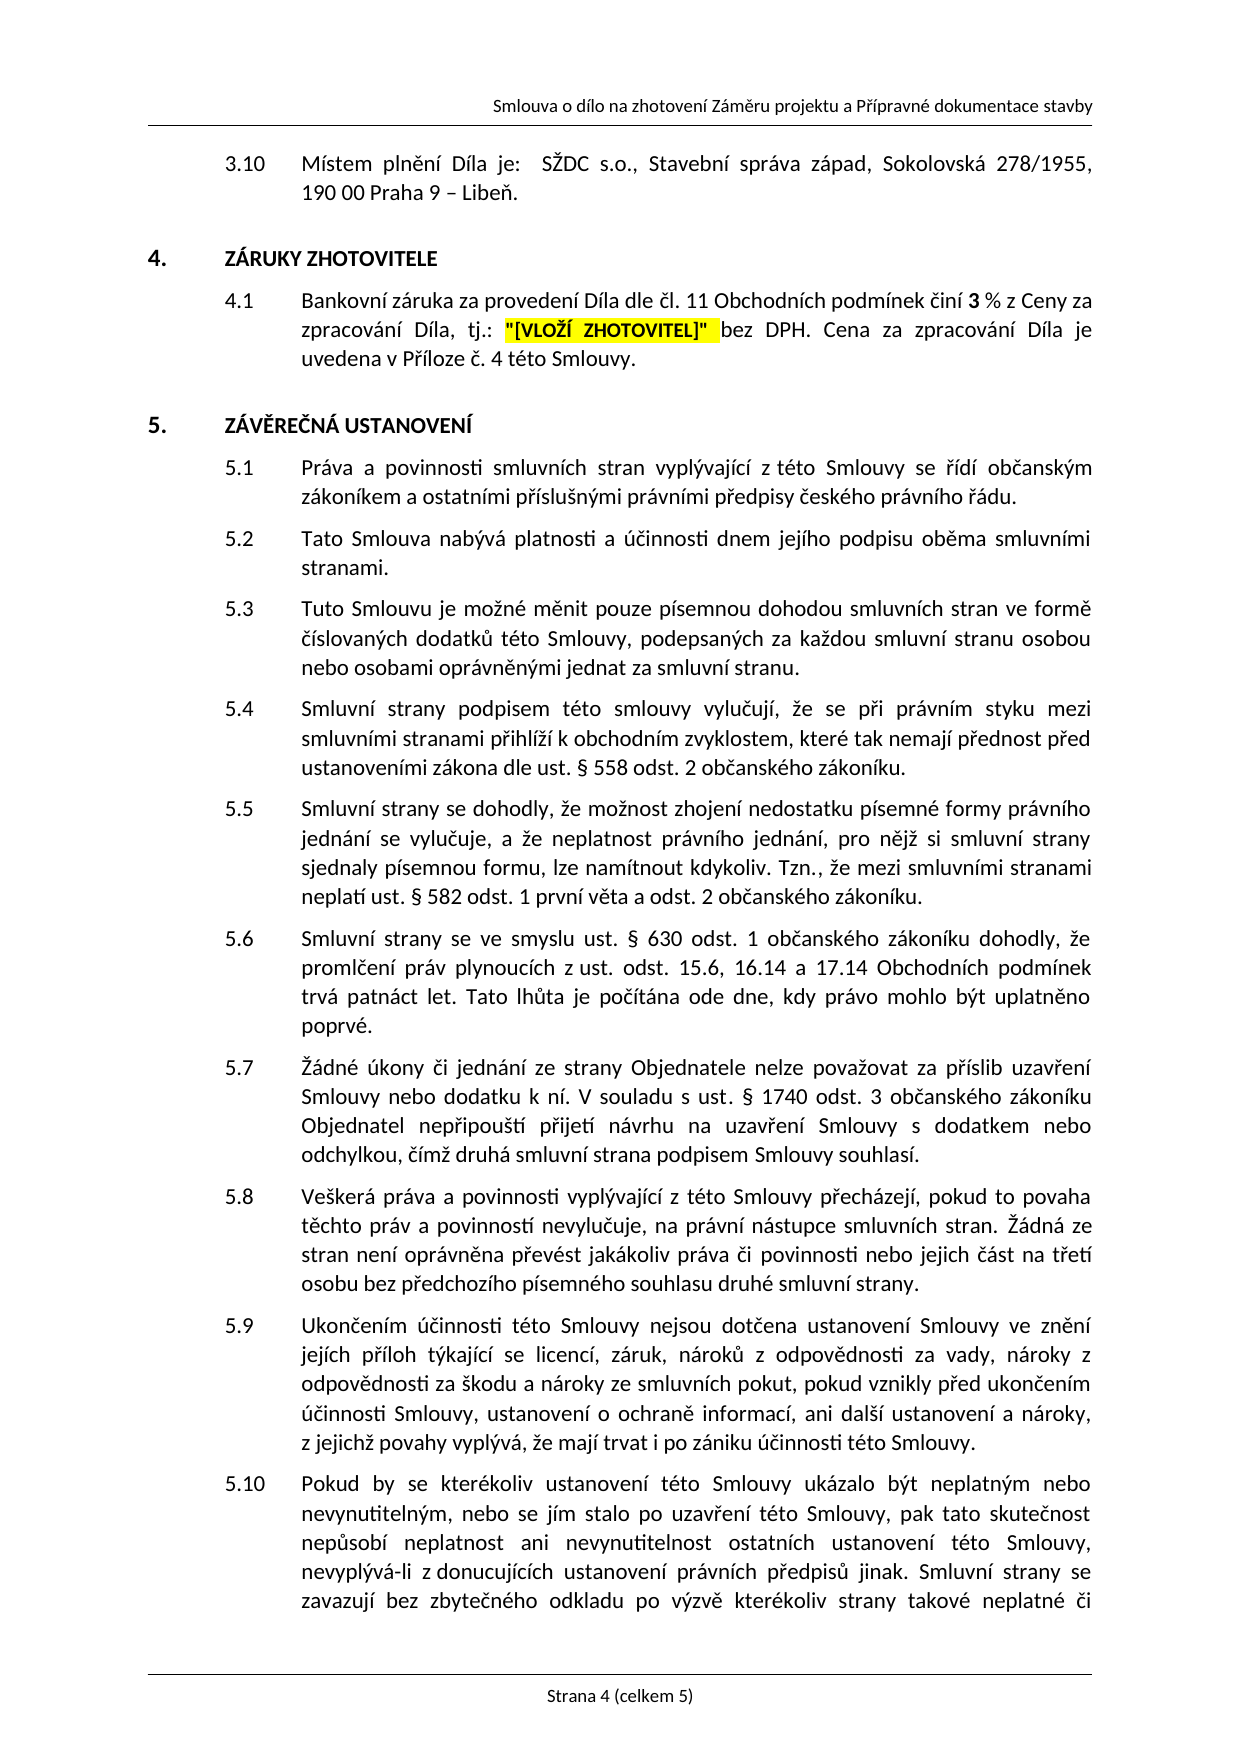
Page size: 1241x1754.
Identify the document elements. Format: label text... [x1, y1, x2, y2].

text ZÁVĚREČNÁ USTANOVENÍ [148, 410, 1092, 439]
text Smluvní strany se ve smyslu ust. § 630 odst. 1 občanského zákoníku dohodly, že promlčení práv plynoucích z ust. odst. 15.6, 16.14 a 17.14 Obchodních podmínek trvá patnáct let. Tato lhůta je počítána ode dne, kdy právo mohlo být uplatněno poprvé. [224, 923, 1092, 1039]
text Tato Smlouva nabývá platnosti a účinnosti dnem jejího podpisu oběma smluvními stranami. [224, 523, 1092, 581]
text Žádné úkony či jednání ze strany Objednatele nelze považovat za příslib uzavření Smlouvy nebo dodatku k ní. V souladu s ust. § 1740 odst. 3 občanského zákoníku Objednatel nepřipouští přijetí návrhu na uzavření Smlouvy s dodatkem nebo odchylkou, čímž druhá smluvní strana podpisem Smlouvy souhlasí. [224, 1052, 1092, 1168]
text ZÁRUKY ZHOTOVITELE [148, 243, 1092, 273]
text Veškerá práva a povinnosti vyplývající z této Smlouvy přecházejí, pokud to povaha těchto práv a povinností nevylučuje, na právní nástupce smluvních stran. Žádná ze stran není oprávněna převést jakákoliv práva či povinnosti nebo jejich část na třetí osobu bez předchozího písemného souhlasu druhé smluvní strany. [224, 1181, 1092, 1298]
text Smluvní strany podpisem této smlouvy vylučují, že se při právním styku mezi smluvními stranami přihlíží k obchodním zvyklostem, které tak nemají přednost před ustanoveními zákona dle ust. § 558 odst. 2 občanského zákoníku. [224, 693, 1092, 781]
text Ukončením účinnosti této Smlouvy nejsou dotčena ustanovení Smlouvy ve znění jejích příloh týkající se licencí, záruk, nároků z odpovědnosti za vady, nároky z odpovědnosti za škodu a nároky ze smluvních pokut, pokud vznikly před ukončením účinnosti Smlouvy, ustanovení o ochraně informací, ani další ustanovení a nároky, z jejichž povahy vyplývá, že mají trvat i po zániku účinnosti této Smlouvy. [224, 1310, 1092, 1456]
text Smluvní strany se dohodly, že možnost zhojení nedostatku písemné formy právního jednání se vylučuje, a že neplatnost právního jednání, pro nějž si smluvní strany sjednaly písemnou formu, lze namítnout kdykoliv. Tzn., že mezi smluvními stranami neplatí ust. § 582 odst. 1 první věta a odst. 2 občanského zákoníku. [224, 793, 1092, 910]
text Místem plnění Díla je: SŽDC s.o., Stavební správa západ, Sokolovská 278/1955, 190 00 Praha 9 – Libeň. [224, 148, 1092, 206]
text Bankovní záruka za provedení Díla dle čl. 11 Obchodních podmínek činí 3 % z Ceny za zpracování Díla, tj.: bez DPH. Cena za zpracování Díla je uvedena v Příloze č. 4 této Smlouvy. [224, 285, 1092, 373]
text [224, 1468, 1092, 1614]
text Práva a povinnosti smluvních stran vyplývající z této Smlouvy se řídí občanským zákoníkem a ostatními příslušnými právními předpisy českého právního řádu. [224, 452, 1092, 510]
text Tuto Smlouvu je možné měnit pouze písemnou dohodou smluvních stran ve formě číslovaných dodatků této Smlouvy, podepsaných za každou smluvní stranu osobou nebo osobami oprávněnými jednat za smluvní stranu. [224, 593, 1092, 681]
